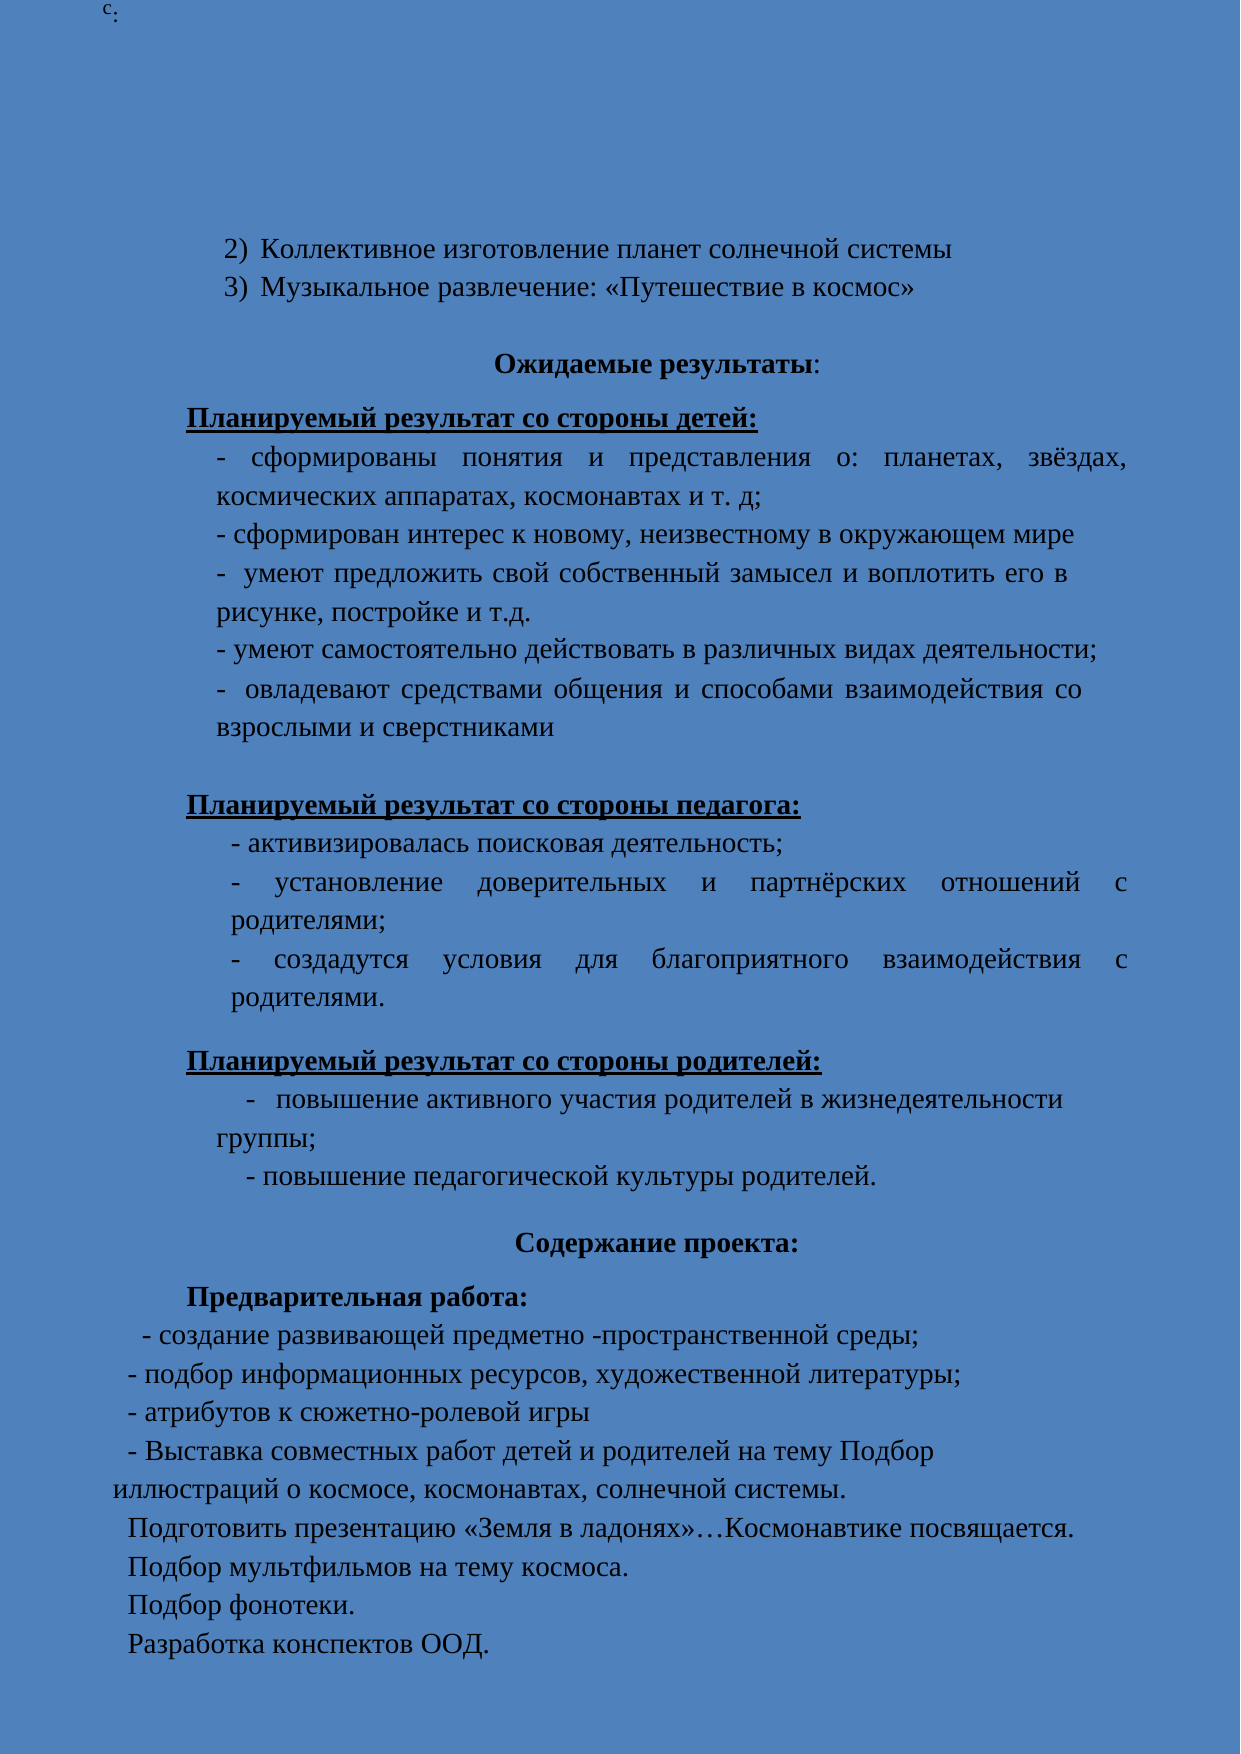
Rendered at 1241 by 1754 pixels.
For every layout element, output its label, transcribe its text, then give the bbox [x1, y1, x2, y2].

text - создание развивающей предметно -пространственной среды; [142, 1317, 1165, 1351]
text Подготовить презентацию «Земля в ладонях»…Космонавтике посвящается. Подбор мультфильмов на тему космоса. [127, 1510, 1077, 1582]
list умеют предложить свой собственный замысел и воплотить его в рисунке, постройке и т.д. [216, 555, 1128, 627]
list атрибутов к сюжетно-ролевой игры [127, 1394, 1165, 1428]
list сформированы понятия и представления о: планетах, звёздах, космических аппаратах, космонавтах и т. д; [216, 439, 1128, 512]
list овладевают средствами общения и способами взаимодействия со взрослыми и сверстниками [216, 671, 1128, 743]
text Подбор фонотеки. Разработка конспектов ООД. [127, 1587, 490, 1659]
list Музыкальное развлечение: «Путешествие в космос» [224, 269, 1165, 303]
list подбор информационных ресурсов, художественной литературы; [127, 1356, 1165, 1389]
list активизировалась поисковая деятельность; [231, 825, 1165, 859]
list создадутся условия для благоприятного взаимодействия с родителями. [231, 941, 1128, 1013]
list установление доверительных и партнёрских отношений с родителями; [231, 864, 1127, 936]
list умеют самостоятельно действовать в различных видах деятельности; [216, 632, 1165, 666]
subtitle Планируемый результат со стороны родителей: [186, 1043, 1165, 1077]
list повышение активного участия родителей в жизнедеятельности группы; [216, 1081, 1128, 1153]
subtitle Планируемый результат со стороны педагога: [186, 787, 1165, 820]
list Коллективное изготовление планет солнечной системы [224, 231, 1165, 264]
list Выставка совместных работ детей и родителей на тему Подбор иллюстраций о космосе, космонавтах, солнечной системы. [113, 1433, 1108, 1505]
subtitle Содержание проекта: Предварительная работа: [186, 1204, 801, 1312]
subtitle Ожидаемые результаты: Планируемый результат со стороны детей: [186, 326, 822, 434]
list повышение педагогической культуры родителей. [246, 1158, 1165, 1192]
list сформирован интерес к новому, неизвестному в окружающем мире [216, 517, 1165, 550]
